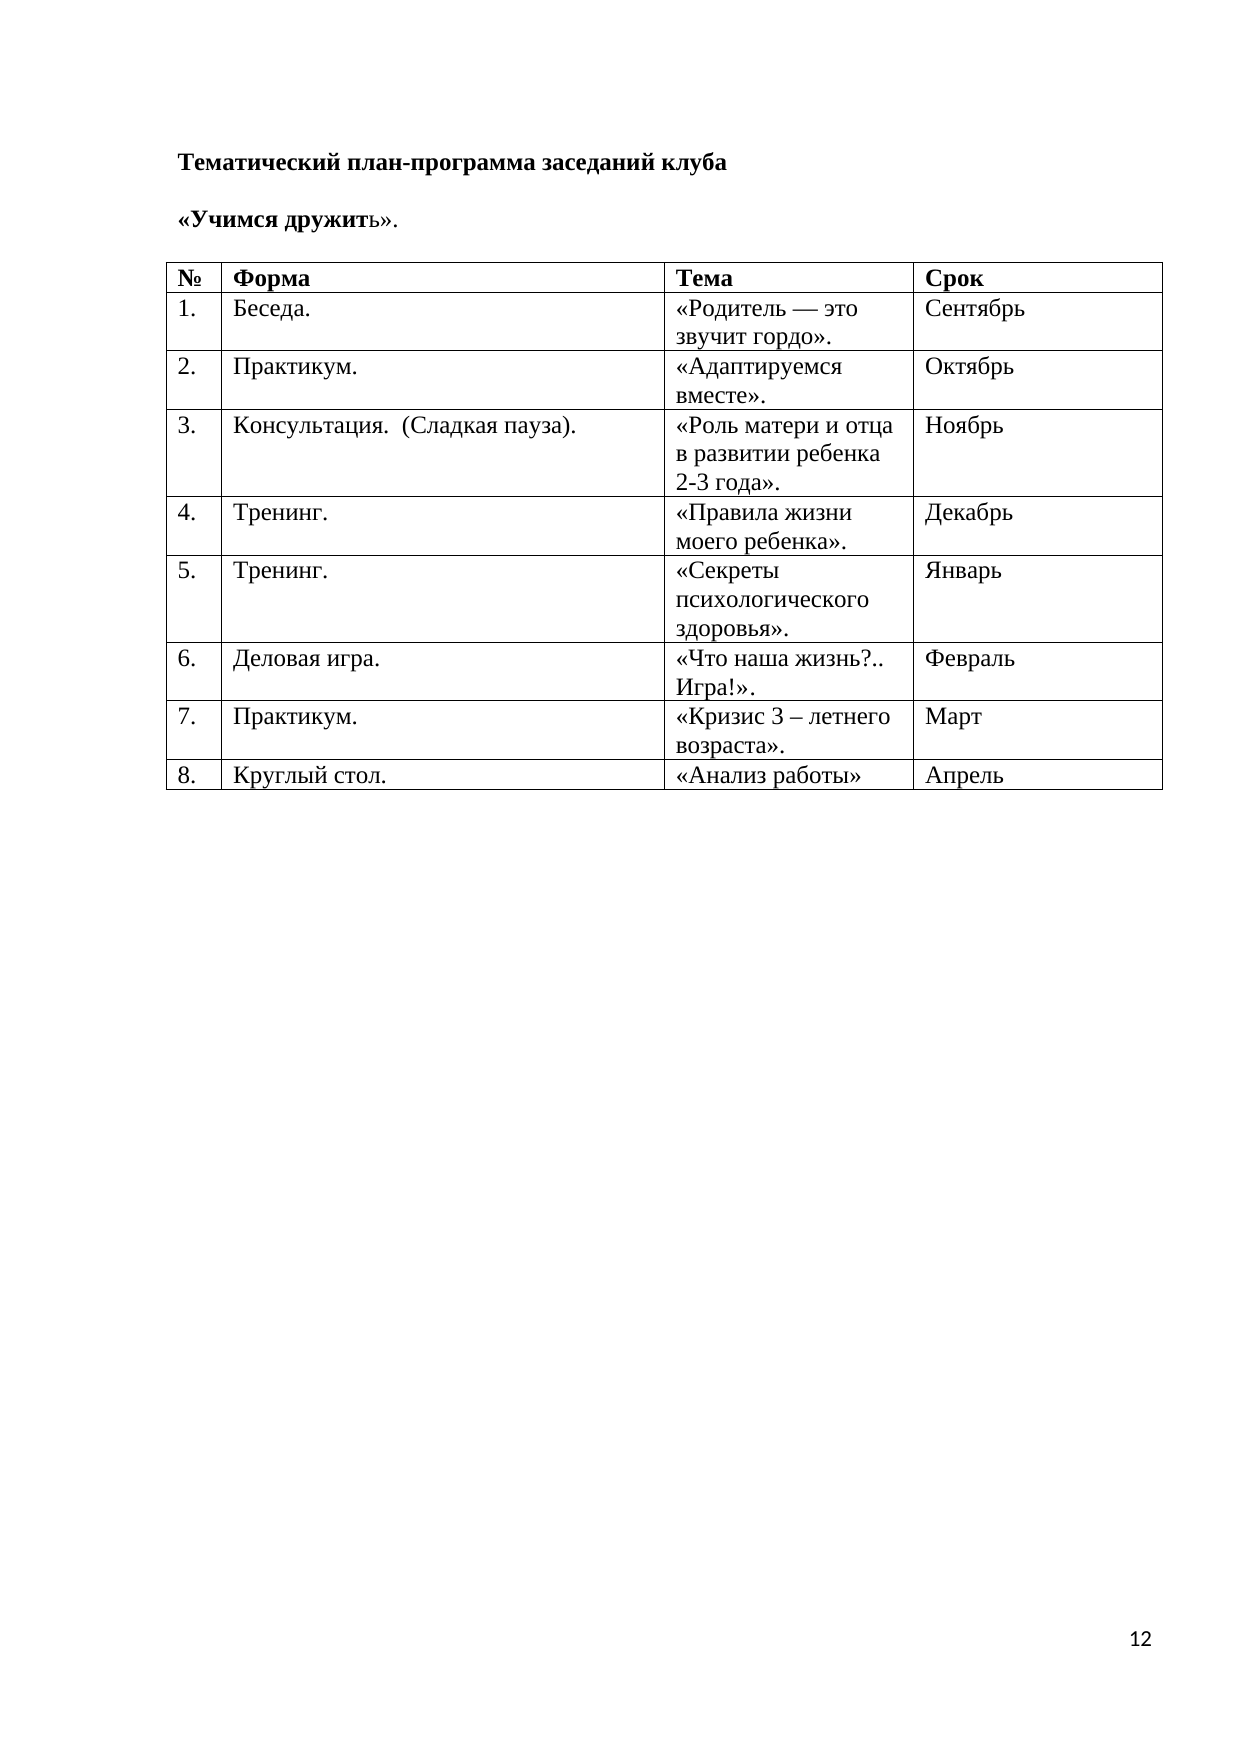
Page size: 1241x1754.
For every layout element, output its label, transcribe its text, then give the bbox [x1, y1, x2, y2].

table_cell 6. [167, 643, 221, 700]
table_cell Деловая игра. [222, 643, 664, 700]
table_cell «Адаптируемся вместе». [665, 351, 913, 409]
table_cell Беседа. [222, 293, 664, 350]
table_cell Сентябрь [914, 293, 1162, 350]
table_cell 3. [167, 410, 221, 496]
table_cell Тренинг. [222, 497, 664, 554]
table_cell Март [914, 701, 1162, 759]
table_cell 5. [167, 556, 221, 642]
table_cell Декабрь [914, 497, 1162, 554]
table_cell «Родитель — это звучит гордо». [665, 293, 913, 350]
table_cell «Роль матери и отца в развитии ребенка 2-3 года». [665, 410, 913, 496]
table_header Срок [914, 263, 1162, 292]
table_header Форма [222, 263, 664, 292]
table_cell Круглый стол. [222, 760, 664, 789]
table_cell Ноябрь [914, 410, 1162, 496]
text Тематический план-программа заседаний клуба [177, 147, 1152, 176]
table_cell Февраль [914, 643, 1162, 700]
table_cell Консультация. (Сладкая пауза). [222, 410, 664, 496]
table_cell 1. [167, 293, 221, 350]
table_cell Октябрь [914, 351, 1162, 409]
table_cell 8. [167, 760, 221, 789]
table_cell 2. [167, 351, 221, 409]
table_cell «Правила жизни моего ребенка». [665, 497, 913, 554]
table_cell 4. [167, 497, 221, 554]
table_cell «Анализ работы» [665, 760, 913, 789]
table_cell «Секреты психологического здоровья». [665, 556, 913, 642]
table_header № [167, 263, 221, 292]
table_cell Апрель [914, 760, 1162, 789]
table_cell Практикум. [222, 351, 664, 409]
table_cell Тренинг. [222, 556, 664, 642]
table_cell Практикум. [222, 701, 664, 759]
table_cell «Кризис 3 – летнего возраста». [665, 701, 913, 759]
table_cell Январь [914, 556, 1162, 642]
text «Учимся дружить». [177, 204, 1152, 233]
table_cell 7. [167, 701, 221, 759]
table_header Тема [665, 263, 913, 292]
table_cell «Что наша жизнь?.. Игра!» . [665, 643, 913, 700]
